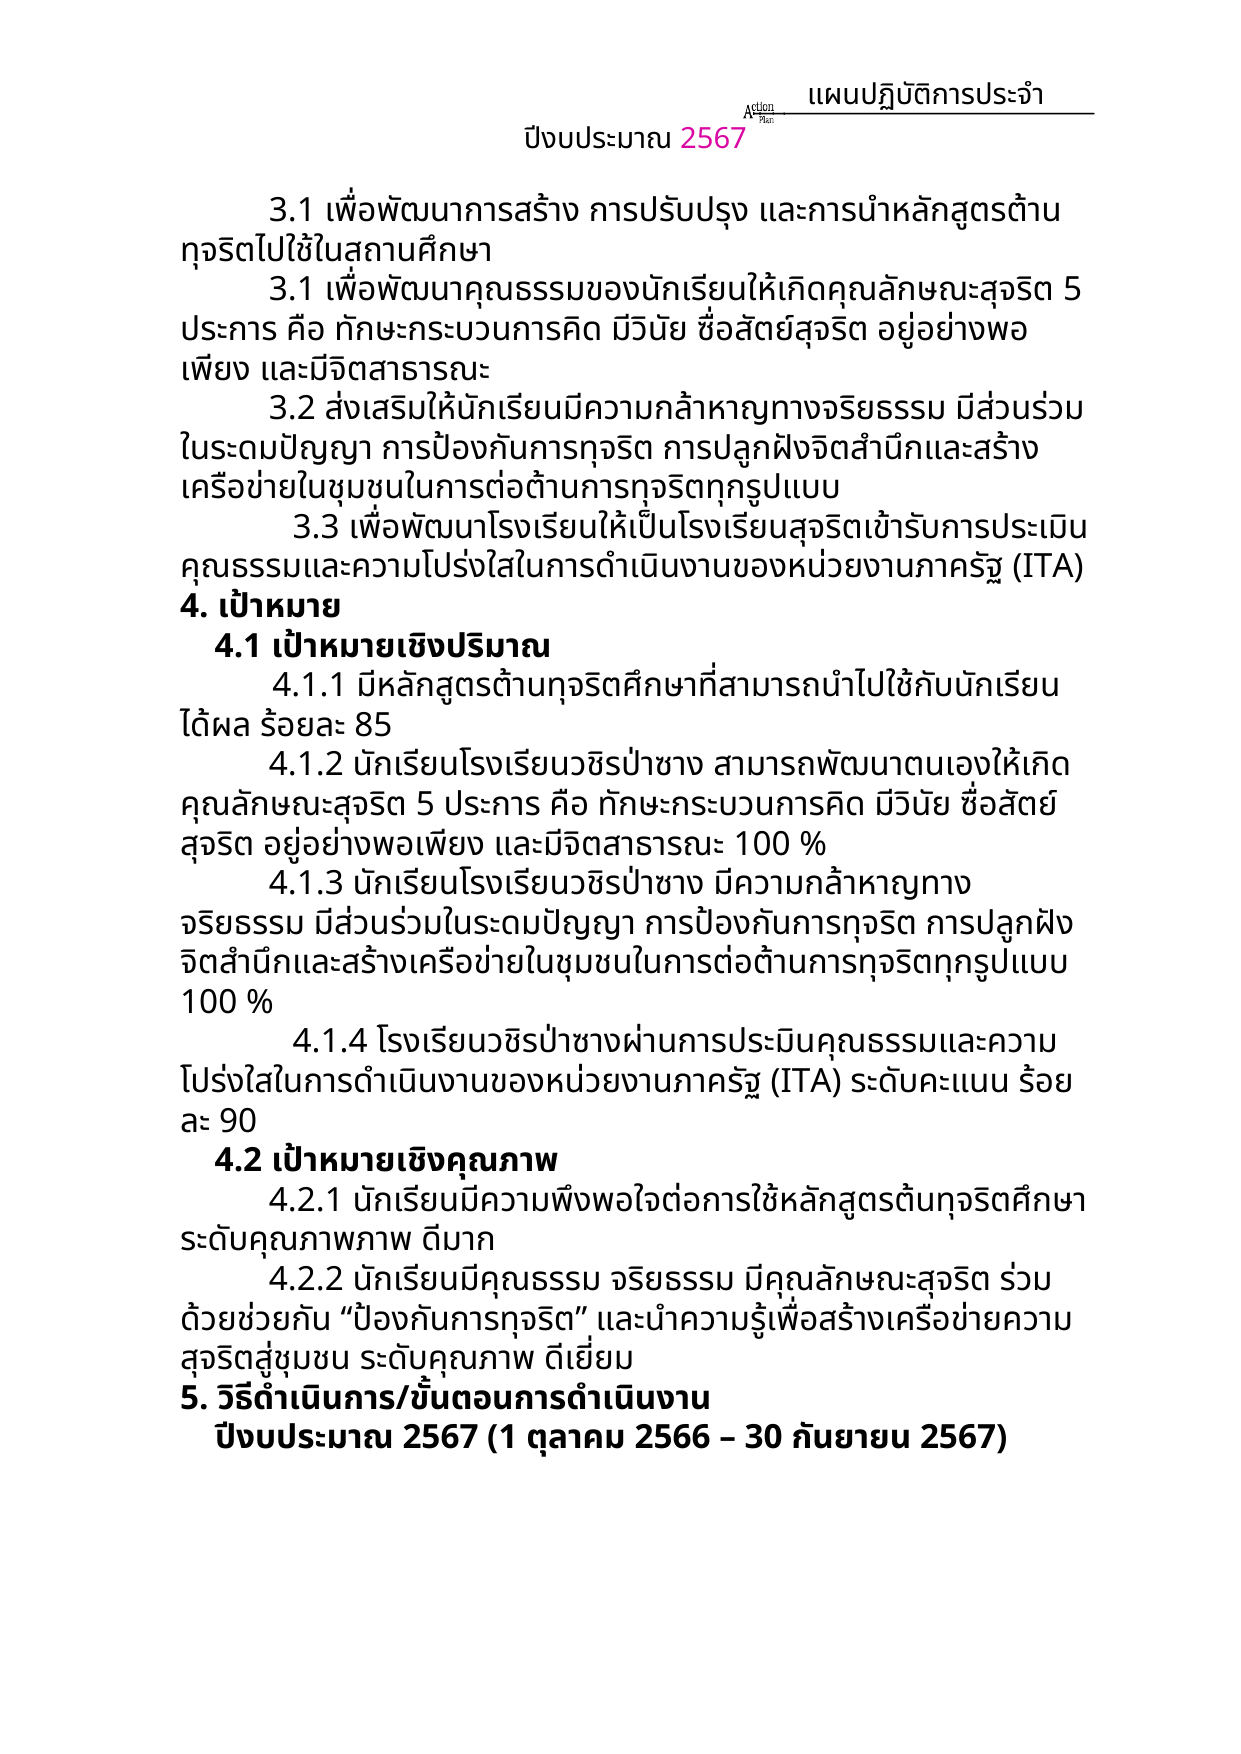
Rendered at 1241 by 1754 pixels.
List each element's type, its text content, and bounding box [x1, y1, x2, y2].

text 5. วิธีดำเนินการ/ขั้นตอนการดำเนินงาน [180, 1377, 1090, 1417]
text 4.2.1 นักเรียนมีความพึงพอใจต่อการใช้หลักสูตรต้นทุจริตศึกษา ระดับคุณภาพภาพ ดีมาก [180, 1179, 1090, 1259]
picture [731, 98, 1097, 129]
text 3.1 เพื่อพัฒนาการสร้าง การปรับปรุง และการนำหลักสูตรต้านทุจริตไปใช้ในสถานศึกษา [180, 190, 1090, 269]
text 4.1 เป้าหมายเชิงปริมาณ 4.1.1 มีหลักสูตรต้านทุจริตศึกษาที่สามารถนำไปใช้กับนักเรียนได้ผล ร้อยละ 85 [180, 625, 1090, 744]
text 4.2 เป้าหมายเชิงคุณภาพ [180, 1140, 1090, 1179]
text ปีงบประมาณ 2567 (1 ตุลาคม 2566 – 30 กันยายน 2567) [180, 1417, 1090, 1457]
text 4.1.4 โรงเรียนวชิรป่าซางผ่านการประมินคุณธรรมและความโปร่งใสในการดำเนินงานของหน่วยงานภาครัฐ (ITA) ระดับคะแนน ร้อยละ 90 [180, 1021, 1090, 1140]
text 4. เป้าหมาย [180, 586, 1090, 625]
text 4.1.3 นักเรียนโรงเรียนวชิรป่าซาง มีความกล้าหาญทางจริยธรรม มีส่วนร่วมในระดมปัญญา การป้องกันการทุจริต การปลูกฝังจิตสำนึกและสร้างเครือข่ายในชุมชนในการต่อต้านการทุจริตทุกรูปแบบ 100 % [180, 863, 1090, 1021]
text 3.1 เพื่อพัฒนาคุณธรรมของนักเรียนให้เกิดคุณลักษณะสุจริต 5 ประการ คือ ทักษะกระบวนการคิด มีวินัย ซื่อสัตย์สุจริต อยู่อย่างพอเพียง และมีจิตสาธารณะ [180, 269, 1090, 388]
text 3.2 ส่งเสริมให้นักเรียนมีความกล้าหาญทางจริยธรรม มีส่วนร่วมในระดมปัญญา การป้องกันการทุจริต การปลูกฝังจิตสำนึกและสร้างเครือข่ายในชุมชนในการต่อต้านการทุจริตทุกรูปแบบ [180, 388, 1090, 507]
text 4.1.2 นักเรียนโรงเรียนวชิรป่าซาง สามารถพัฒนาตนเองให้เกิดคุณลักษณะสุจริต 5 ประการ คือ ทักษะกระบวนการคิด มีวินัย ซื่อสัตย์สุจริต อยู่อย่างพอเพียง และมีจิตสาธารณะ 100 % [180, 744, 1090, 863]
text 4.2.2 นักเรียนมีคุณธรรม จริยธรรม มีคุณลักษณะสุจริต ร่วมด้วยช่วยกัน “ป้องกันการทุจริต” และนำความรู้เพื่อสร้างเครือข่ายความสุจริตสู่ชุมชน ระดับคุณภาพ ดีเยี่ยม [180, 1259, 1090, 1377]
text 3.3 เพื่อพัฒนาโรงเรียนให้เป็นโรงเรียนสุจริตเข้ารับการประเมินคุณธรรมและความโปร่งใสในการดำเนินงานของหน่วยงานภาครัฐ (ITA) [180, 507, 1090, 586]
